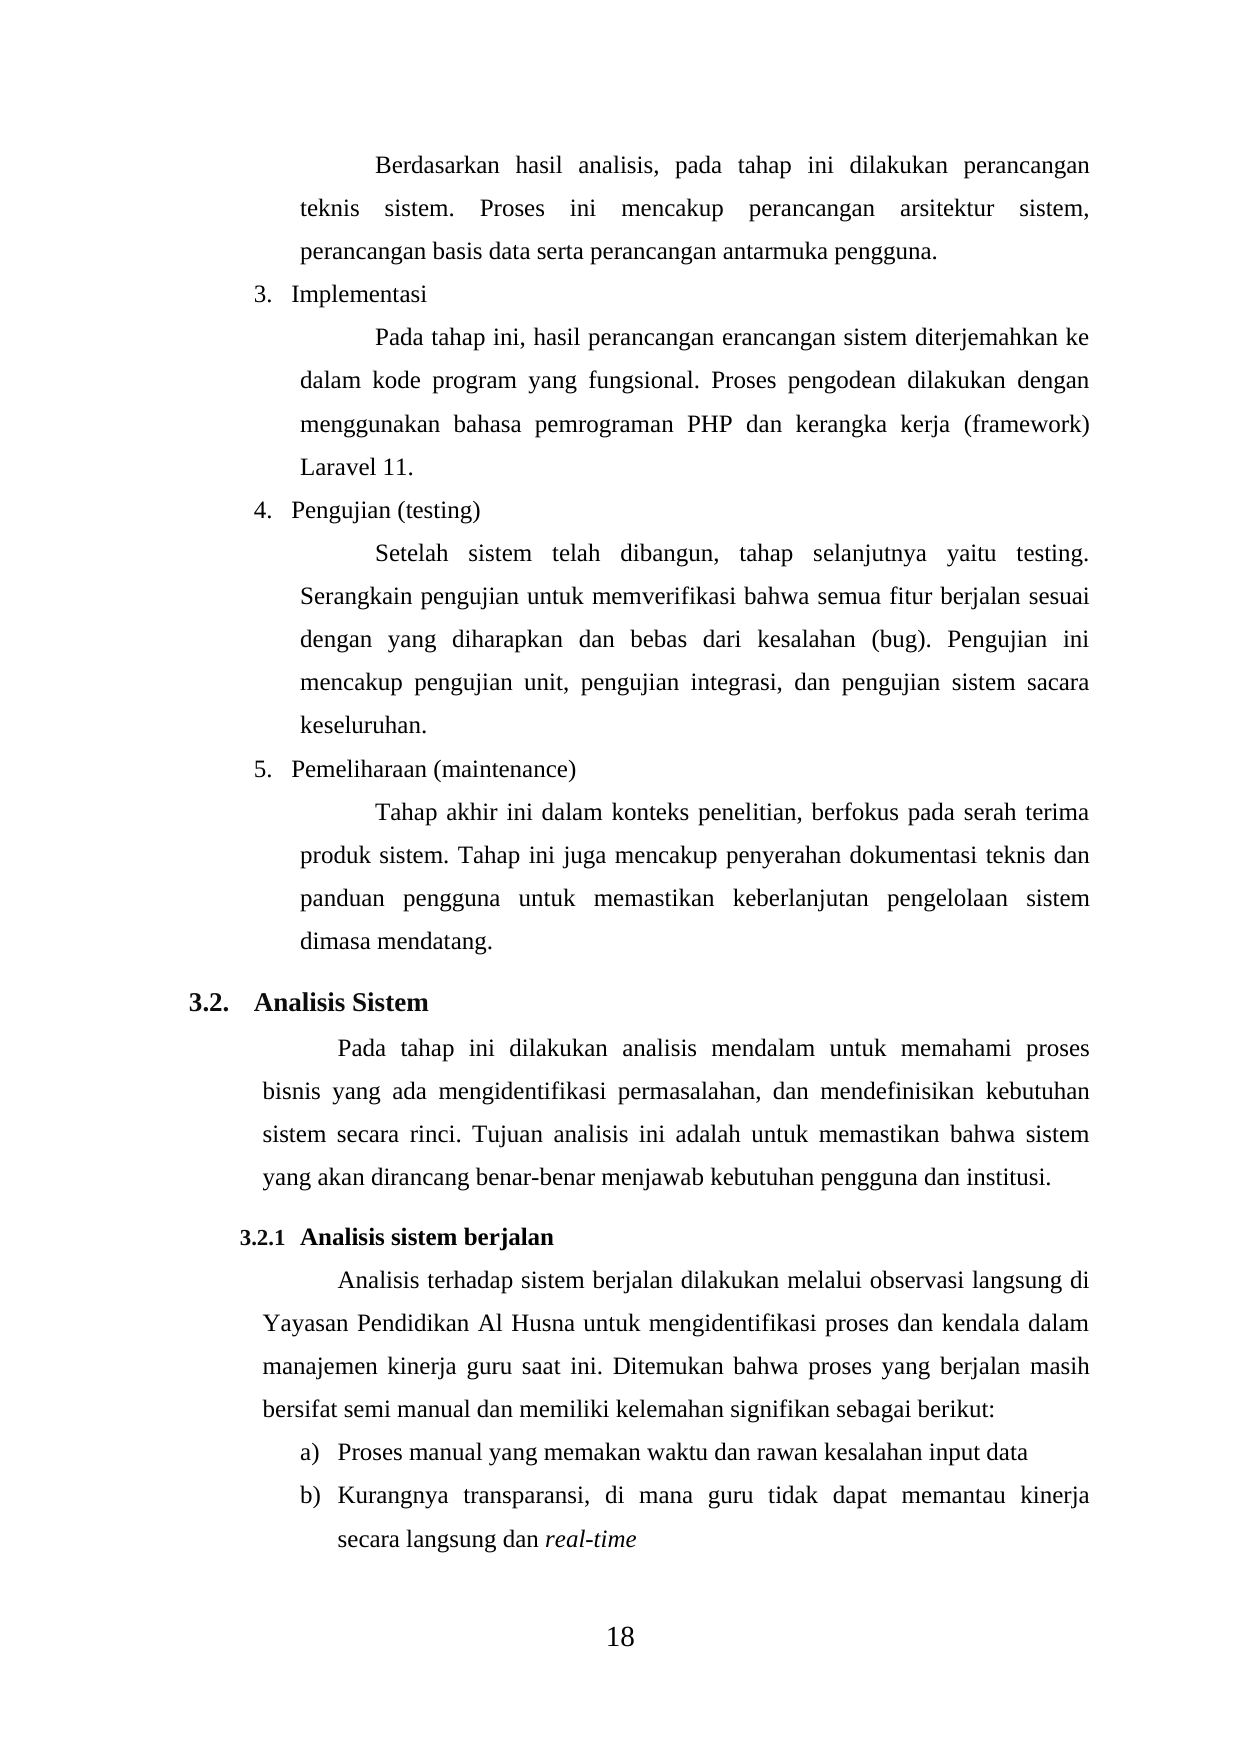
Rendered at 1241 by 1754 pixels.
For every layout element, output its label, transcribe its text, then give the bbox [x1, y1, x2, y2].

list Kurangnya transparansi, di mana guru tidak dapat memantau kinerja secara langsung dan real-time [300, 1481, 1090, 1552]
list Implementasi [253, 279, 1090, 308]
list Setelah sistem telah dibangun, tahap selanjutnya yaitu testing. Serangkain pengujian untuk memverifikasi bahwa semua fitur berjalan sesuai dengan yang diharapkan dan bebas dari kesalahan (bug). Pengujian ini mencakup pengujian unit, pengujian integrasi, dan pengujian sistem sacara keseluruhan. [300, 538, 1090, 739]
text Pada tahap ini dilakukan analisis mendalam untuk memahami proses bisnis yang ada mengidentifikasi permasalahan, dan mendefinisikan kebutuhan sistem secara rinci. Tujuan analisis ini adalah untuk memastikan bahwa sistem yang akan dirancang benar-benar menjawab kebutuhan pengguna dan institusi. [262, 1033, 1090, 1191]
subtitle Analisis sistem berjalan [262, 1222, 1090, 1251]
list Pemeliharaan (maintenance) [253, 754, 1090, 782]
list Proses manual yang memakan waktu dan rawan kesalahan input data [300, 1437, 1090, 1466]
list Berdasarkan hasil analisis, pada tahap ini dilakukan perancangan teknis sistem. Proses ini mencakup perancangan arsitektur sistem, perancangan basis data serta perancangan antarmuka pengguna. [300, 150, 1090, 265]
list Pengujian (testing) [253, 495, 1090, 524]
list Analisis terhadap sistem berjalan dilakukan melalui observasi langsung di Yayasan Pendidikan Al Husna untuk mengidentifikasi proses dan kendala dalam manajemen kinerja guru saat ini. Ditemukan bahwa proses yang berjalan masih bersifat semi manual dan memiliki kelemahan signifikan sebagai berikut: [262, 1265, 1090, 1423]
list Pada tahap ini, hasil perancangan erancangan sistem diterjemahkan ke dalam kode program yang fungsional. Proses pengodean dilakukan dengan menggunakan bahasa pemrograman PHP dan kerangka kerja (framework) Laravel 11. [300, 322, 1090, 481]
list Tahap akhir ini dalam konteks penelitian, berfokus pada serah terima produk sistem. Tahap ini juga mencakup penyerahan dokumentasi teknis dan panduan pengguna untuk memastikan keberlanjutan pengelolaan sistem dimasa mendatang. [300, 797, 1090, 955]
subtitle Analisis Sistem [209, 986, 1090, 1017]
